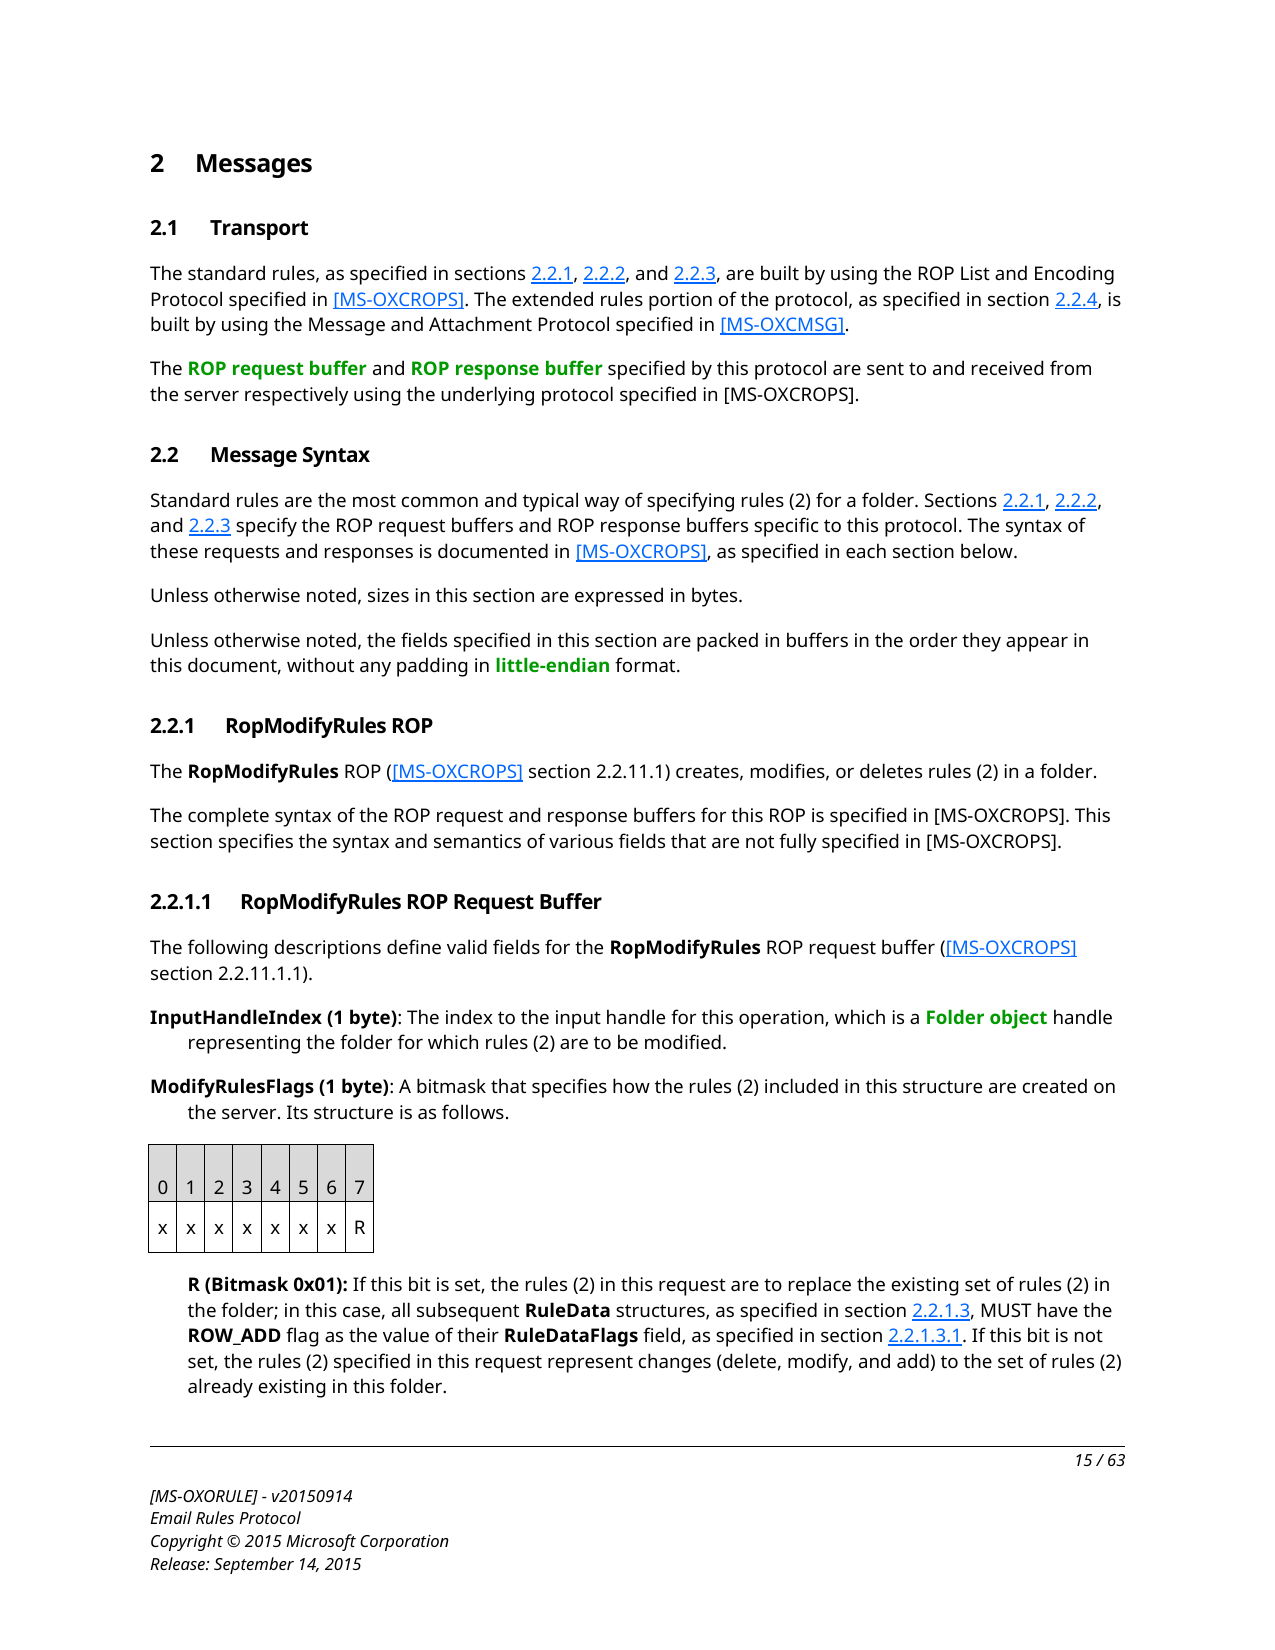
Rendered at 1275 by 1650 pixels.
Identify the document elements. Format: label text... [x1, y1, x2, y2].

table_header 4 [262, 1145, 289, 1201]
text The ROP request buffer and ROP response buffer specified by this protocol are sent to and received from the server respectively using the underlying protocol specified in [MS-OXCROPS]. [150, 356, 1125, 407]
table_header 2 [205, 1145, 232, 1201]
text ModifyRulesFlags (1 byte): A bitmask that specifies how the rules (2) included in this structure are created on the server. Its structure is as follows. [150, 1074, 1125, 1125]
text Standard rules are the most common and typical way of specifying rules (2) for a folder. Sections 2.2.1, 2.2.2, and 2.2.3 specify the ROP request buffers and ROP response buffers specific to this protocol. The syntax of these requests and responses is documented in [MS-OXCROPS], as specified in each section below. [150, 487, 1125, 564]
text The standard rules, as specified in sections 2.2.1, 2.2.2, and 2.2.3, are built by using the ROP List and Encoding Protocol specified in [MS-OXCROPS]. The extended rules portion of the protocol, as specified in section 2.2.4, is built by using the Message and Attachment Protocol specified in [MS-OXCMSG]. [150, 260, 1125, 337]
subtitle RopModifyRules ROP [150, 711, 1125, 740]
table_header 6 [318, 1145, 345, 1201]
table_header 5 [290, 1145, 317, 1201]
table_cell x [205, 1202, 232, 1252]
text The following descriptions define valid fields for the RopModifyRules ROP request buffer ([MS-OXCROPS] section 2.2.11.1.1). [150, 934, 1125, 985]
table_header 7 [346, 1145, 373, 1201]
table_cell x [290, 1202, 317, 1252]
table_cell R [346, 1202, 373, 1252]
text R (Bitmask 0x01): If this bit is set, the rules (2) in this request are to replace the existing set of rules (2) in the folder; in this case, all subsequent RuleData structures, as specified in section 2.2.1.3, MUST have the ROW_ADD flag as the value of their RuleDataFlags field, as specified in section 2.2.1.3.1. If this bit is not set, the rules (2) specified in this request represent changes (delete, modify, and add) to the set of rules (2) already existing in this folder. [187, 1272, 1125, 1399]
text The complete syntax of the ROP request and response buffers for this ROP is specified in [MS-OXCROPS]. This section specifies the syntax and semantics of various fields that are not fully specified in [MS-OXCROPS]. [150, 803, 1125, 854]
subtitle Message Syntax [150, 440, 1125, 468]
subtitle Messages [150, 146, 1125, 180]
text The RopModifyRules ROP ([MS-OXCROPS] section 2.2.11.1) creates, modifies, or deletes rules (2) in a folder. [150, 758, 1125, 784]
table_cell x [318, 1202, 345, 1252]
table_cell x [177, 1202, 204, 1252]
table_header 0 [149, 1145, 176, 1201]
table_cell x [233, 1202, 261, 1252]
subtitle Transport [150, 213, 1125, 242]
table_cell x [149, 1202, 176, 1252]
table_header 1 [177, 1145, 204, 1201]
text Unless otherwise noted, the fields specified in this section are packed in buffers in the order they appear in this document, without any padding in little-endian format. [150, 627, 1125, 678]
text InputHandleIndex (1 byte): The index to the input handle for this operation, which is a Folder object handle representing the folder for which rules (2) are to be modified. [150, 1004, 1125, 1055]
text Unless otherwise noted, sizes in this section are expressed in bytes. [150, 583, 1125, 608]
table_header 3 [233, 1145, 261, 1201]
table_cell x [262, 1202, 289, 1252]
subtitle RopModifyRules ROP Request Buffer [150, 887, 1125, 916]
